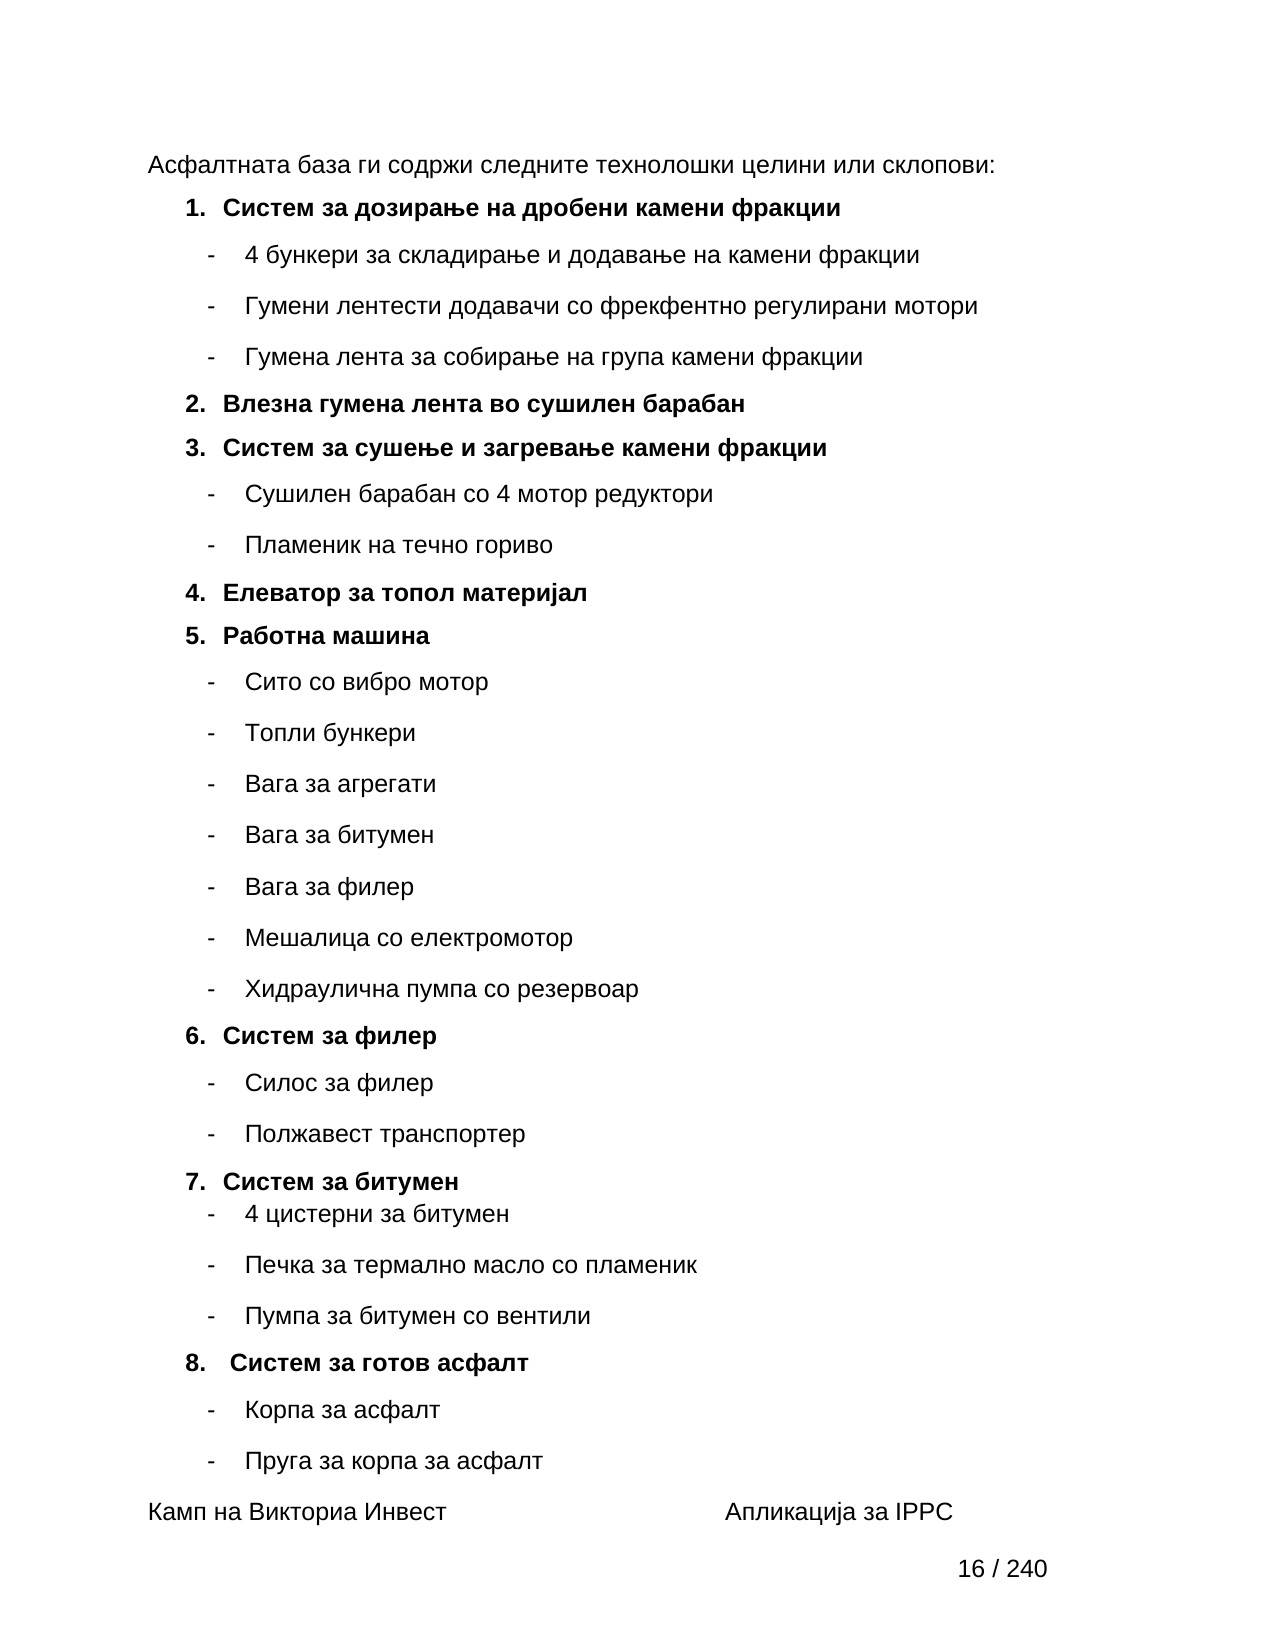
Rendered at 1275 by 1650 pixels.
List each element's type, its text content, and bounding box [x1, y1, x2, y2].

list Полжавест транспортер [207, 1115, 1132, 1149]
list Систем за филер [185, 1021, 1132, 1050]
list Корпа за асфалт [207, 1391, 1132, 1426]
list Вага за битумен [207, 817, 1132, 851]
list 4 бункери за складирање и додавање на камени фракции [207, 236, 1132, 270]
list Систем за готов асфалт [185, 1348, 1132, 1377]
list Силос за филер [207, 1064, 1132, 1098]
list Вага за филер [207, 868, 1132, 902]
list Сито со вибро мотор [207, 664, 1132, 698]
list Пумпа за битумен со вентили [207, 1297, 1132, 1331]
list Гумени лентести додавачи со фрекфентно регулирани мотори [207, 287, 1132, 321]
list 4 цистерни за битумен [207, 1195, 1132, 1229]
list Влезна гумена лента во сушилен барабан [185, 389, 1132, 418]
list Гумена лента за собирање на група камени фракции [207, 338, 1132, 372]
list Печка за термално масло со пламеник [207, 1246, 1132, 1280]
list Хидраулична пумпа со резервоар [207, 970, 1132, 1004]
list Вага за агрегати [207, 766, 1132, 800]
text Асфалтната база ги содржи следните технолошки целини или склопови: [148, 150, 1073, 179]
list Систем за сушење и загревање камени фракции [185, 432, 1132, 461]
list Мешалица со електромотор [207, 919, 1132, 953]
list Елеватор за топол материјал [185, 578, 1132, 606]
list Систем за дозирање на дробени камени фракции [185, 193, 1132, 222]
list Сушилен барабан со 4 мотор редуктори [207, 476, 1132, 510]
list Пламеник на течно гориво [207, 527, 1132, 561]
list Пруга за корпа за асфалт [207, 1442, 1132, 1477]
list Систем за битумен [185, 1166, 1132, 1195]
list Топли бункери [207, 715, 1132, 749]
list Работна машина [185, 621, 1132, 649]
